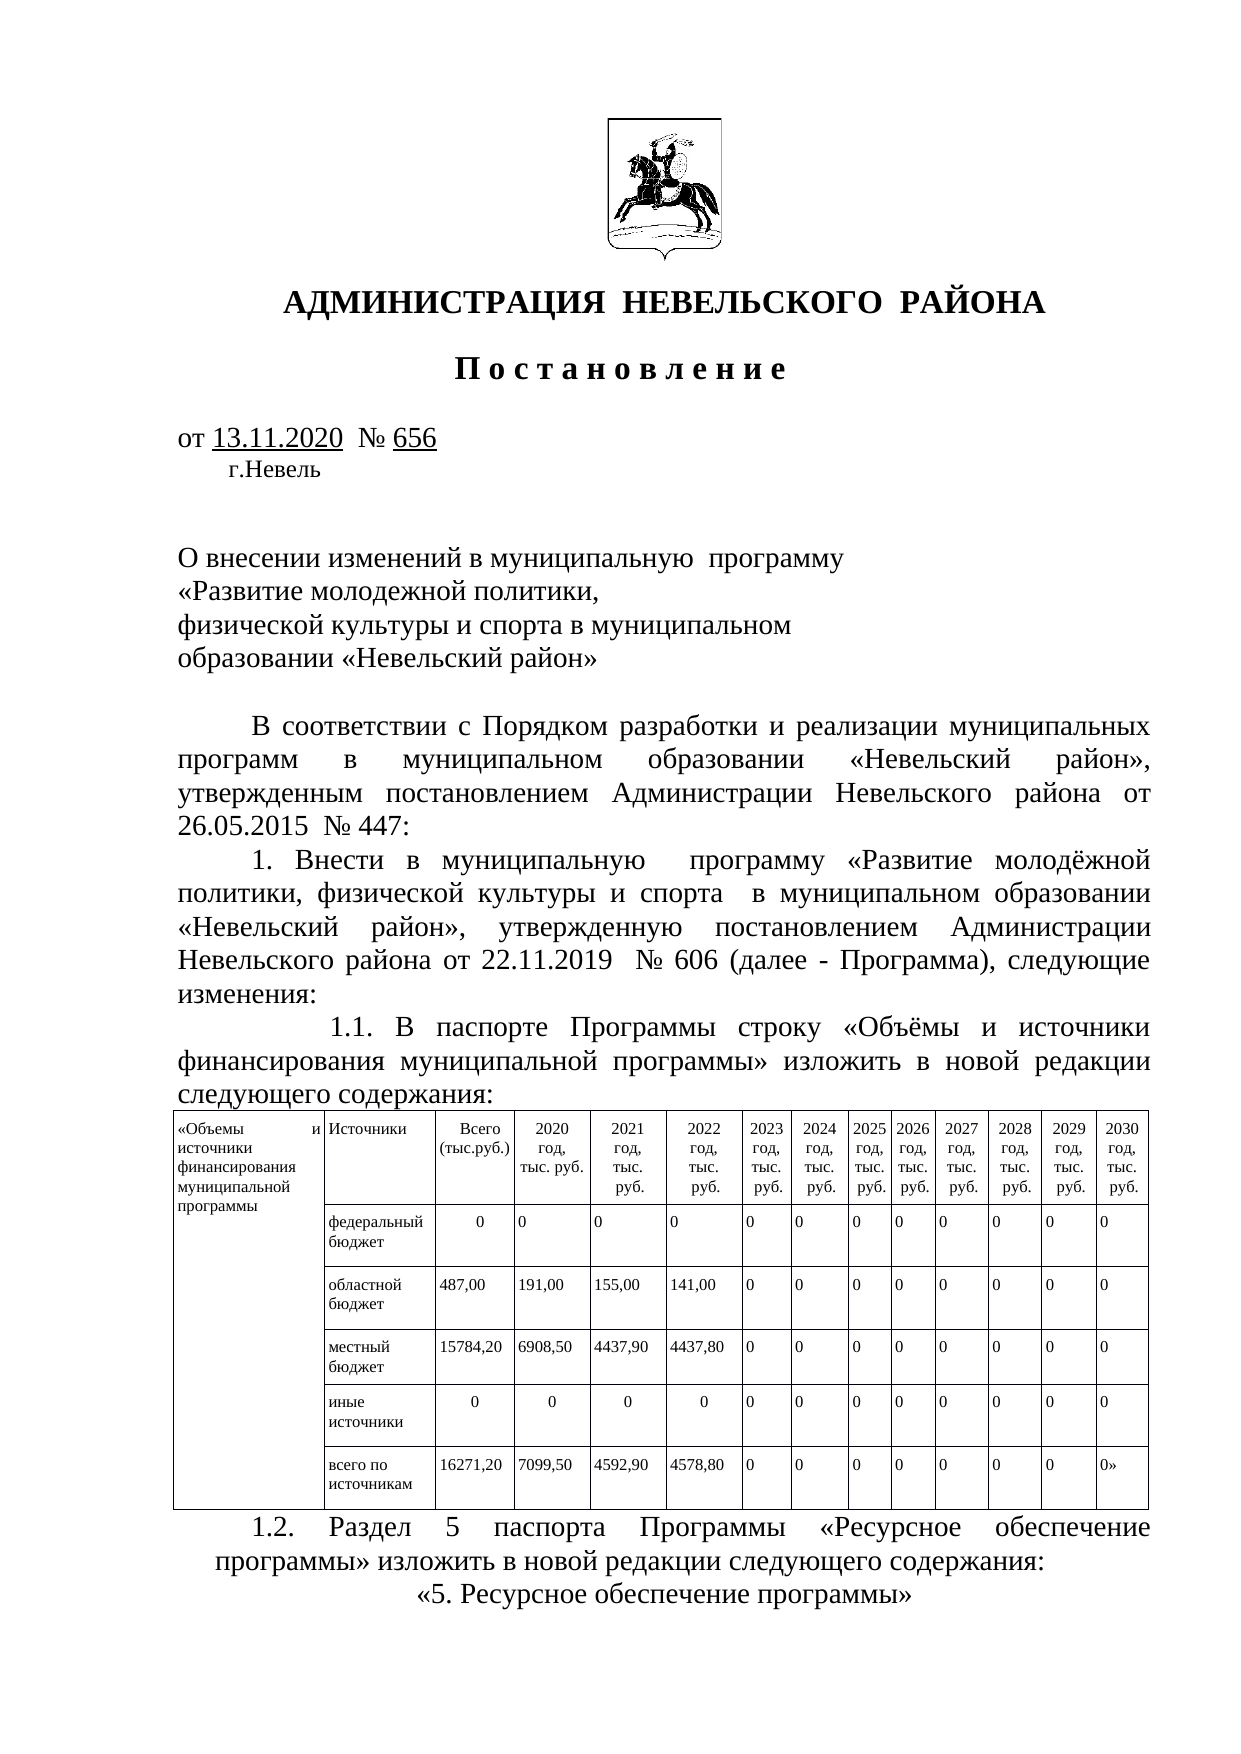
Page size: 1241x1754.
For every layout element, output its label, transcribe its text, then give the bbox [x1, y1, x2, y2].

table_cell 0 [989, 1205, 1041, 1266]
table_cell 0» [1097, 1447, 1148, 1508]
table_header 2022 год, тыс. руб. [667, 1111, 742, 1203]
table_cell 0 [892, 1447, 935, 1508]
table_cell 0 [1042, 1447, 1096, 1508]
table_cell 0 [936, 1447, 988, 1508]
table_cell федеральный бюджет [325, 1205, 435, 1266]
table_cell всего по источникам [325, 1447, 435, 1508]
text АДМИНИСТРАЦИЯ НЕВЕЛЬСКОГО РАЙОНА [177, 282, 1152, 320]
table_cell 0 [743, 1205, 791, 1266]
table_cell иные источники [325, 1385, 435, 1446]
table_cell областной бюджет [325, 1267, 435, 1328]
table_cell местный бюджет [325, 1330, 435, 1383]
table_cell 0 [936, 1385, 988, 1446]
table_cell 0 [792, 1205, 848, 1266]
table_cell 7099,50 [515, 1447, 590, 1508]
table_cell 155,00 [591, 1267, 666, 1328]
text 1.2. Раздел 5 паспорта Программы «Ресурсное обеспечение программы» изложить в новой редакции следующего содержания: [215, 1509, 1152, 1577]
table_cell 0 [436, 1205, 514, 1266]
table_cell 0 [667, 1385, 742, 1446]
table_cell 191,00 [515, 1267, 590, 1328]
table_cell 0 [1042, 1330, 1096, 1383]
table_cell 0 [1097, 1330, 1148, 1383]
table_cell 0 [515, 1205, 590, 1266]
table_cell 0 [849, 1447, 891, 1508]
table_header 2024 год, тыс. руб. [792, 1111, 848, 1203]
table_cell 0 [792, 1385, 848, 1446]
text физической культуры и спорта в муниципальном [177, 607, 1152, 641]
table_header Источники [325, 1111, 435, 1203]
table_cell 0 [743, 1447, 791, 1508]
table_cell 0 [743, 1385, 791, 1446]
table_cell 0 [849, 1267, 891, 1328]
table_cell 0 [743, 1267, 791, 1328]
table_cell 141,00 [667, 1267, 742, 1328]
text от 13.11.2020 № 656 [177, 420, 1152, 454]
table_cell 0 [989, 1267, 1041, 1328]
table_header Всего (тыс.руб.) [436, 1111, 514, 1203]
table_header 2026 год, тыс. руб. [892, 1111, 935, 1203]
table_cell 0 [1042, 1205, 1096, 1266]
text О внесении изменений в муниципальную программу [177, 540, 1152, 573]
text «Развитие молодежной политики, [177, 573, 1152, 607]
table_header 2023 год, тыс. руб. [743, 1111, 791, 1203]
table_header 2027 год, тыс. руб. [936, 1111, 988, 1203]
table_cell 4437,90 [591, 1330, 666, 1383]
table_cell 0 [1097, 1205, 1148, 1266]
table_cell 0 [892, 1385, 935, 1446]
table_cell 0 [849, 1330, 891, 1383]
table_cell 0 [436, 1385, 514, 1446]
table_header 2025 год, тыс. руб. [849, 1111, 891, 1203]
text образовании «Невельский район» [177, 641, 1152, 674]
table_cell 15784,20 [436, 1330, 514, 1383]
table_cell 0 [849, 1385, 891, 1446]
table_cell 0 [1097, 1385, 1148, 1446]
table_cell 0 [792, 1267, 848, 1328]
table_cell 16271,20 [436, 1447, 514, 1508]
table_cell 4592,90 [591, 1447, 666, 1508]
table_cell 0 [989, 1330, 1041, 1383]
table_cell 0 [936, 1205, 988, 1266]
table_header 2029 год, тыс. руб. [1042, 1111, 1096, 1203]
text 1.1. В паспорте Программы строку «Объёмы и источники финансирования муниципальной программы» изложить в новой редакции следующего содержания: [177, 1009, 1152, 1110]
table_header 2030 год, тыс. руб. [1097, 1111, 1148, 1203]
table_cell 0 [591, 1385, 666, 1446]
table_cell 0 [1097, 1267, 1148, 1328]
table_cell 0 [989, 1385, 1041, 1446]
table_header 2028 год, тыс. руб. [989, 1111, 1041, 1203]
table_cell 0 [792, 1447, 848, 1508]
table_cell 0 [667, 1205, 742, 1266]
table_header «Объемы и источники финансирования муниципальной программы [174, 1111, 324, 1508]
table_cell 0 [892, 1267, 935, 1328]
table_cell 0 [936, 1330, 988, 1383]
text г.Невель [177, 454, 1152, 482]
table_cell 4437,80 [667, 1330, 742, 1383]
text 1. Внести в муниципальную программу «Развитие молодёжной политики, физической культуры и спорта в муниципальном образовании «Невельский район», утвержденную постановлением Администрации Невельского района от 22.11.2019 № 606 (далее - Программа), следующие изменения: [177, 842, 1152, 1009]
table_cell 0 [591, 1205, 666, 1266]
table_cell 0 [849, 1205, 891, 1266]
table_cell 487,00 [436, 1267, 514, 1328]
table_cell 0 [1042, 1385, 1096, 1446]
table_cell 0 [936, 1267, 988, 1328]
table_cell 4578,80 [667, 1447, 742, 1508]
table_cell 0 [1042, 1267, 1096, 1328]
table_cell 0 [989, 1447, 1041, 1508]
table_header 2020 год, тыс. руб. [515, 1111, 590, 1203]
picture [607, 118, 722, 261]
table_cell 0 [743, 1330, 791, 1383]
table_header 2021 год, тыс. руб. [591, 1111, 666, 1203]
text П о с т а н о в л е н и е [177, 348, 1152, 387]
text «5. Ресурсное обеспечение программы» [177, 1577, 1152, 1610]
table_cell 0 [792, 1330, 848, 1383]
table_cell 0 [892, 1205, 935, 1266]
text В соответствии с Порядком разработки и реализации муниципальных программ в муниципальном образовании «Невельский район», утвержденным постановлением Администрации Невельского района от 26.05.2015 № 447: [177, 708, 1152, 842]
table_cell 0 [515, 1385, 590, 1446]
table_cell 0 [892, 1330, 935, 1383]
table_cell 6908,50 [515, 1330, 590, 1383]
